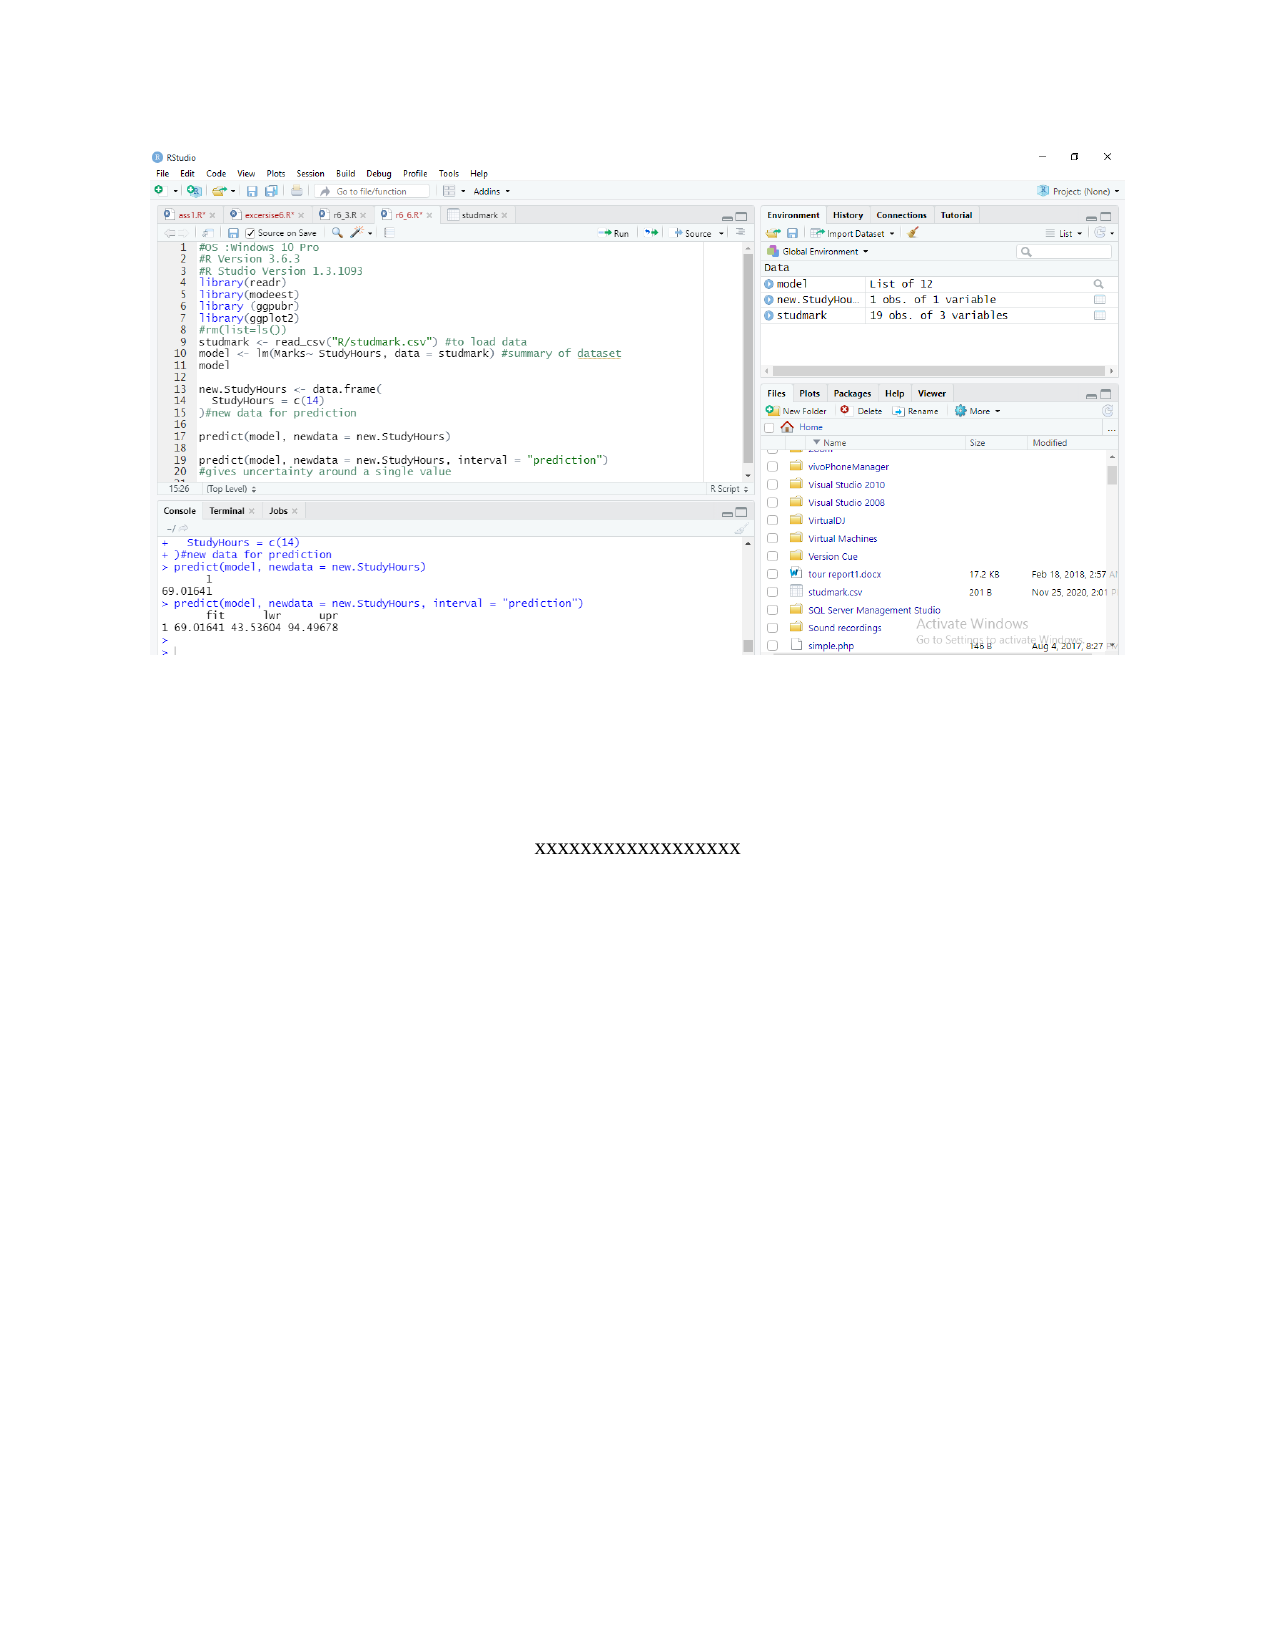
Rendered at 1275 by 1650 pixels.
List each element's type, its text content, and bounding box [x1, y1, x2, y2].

picture [150, 150, 1125, 655]
text xxxxxxxxxxxxxxxxxx [150, 833, 1125, 859]
